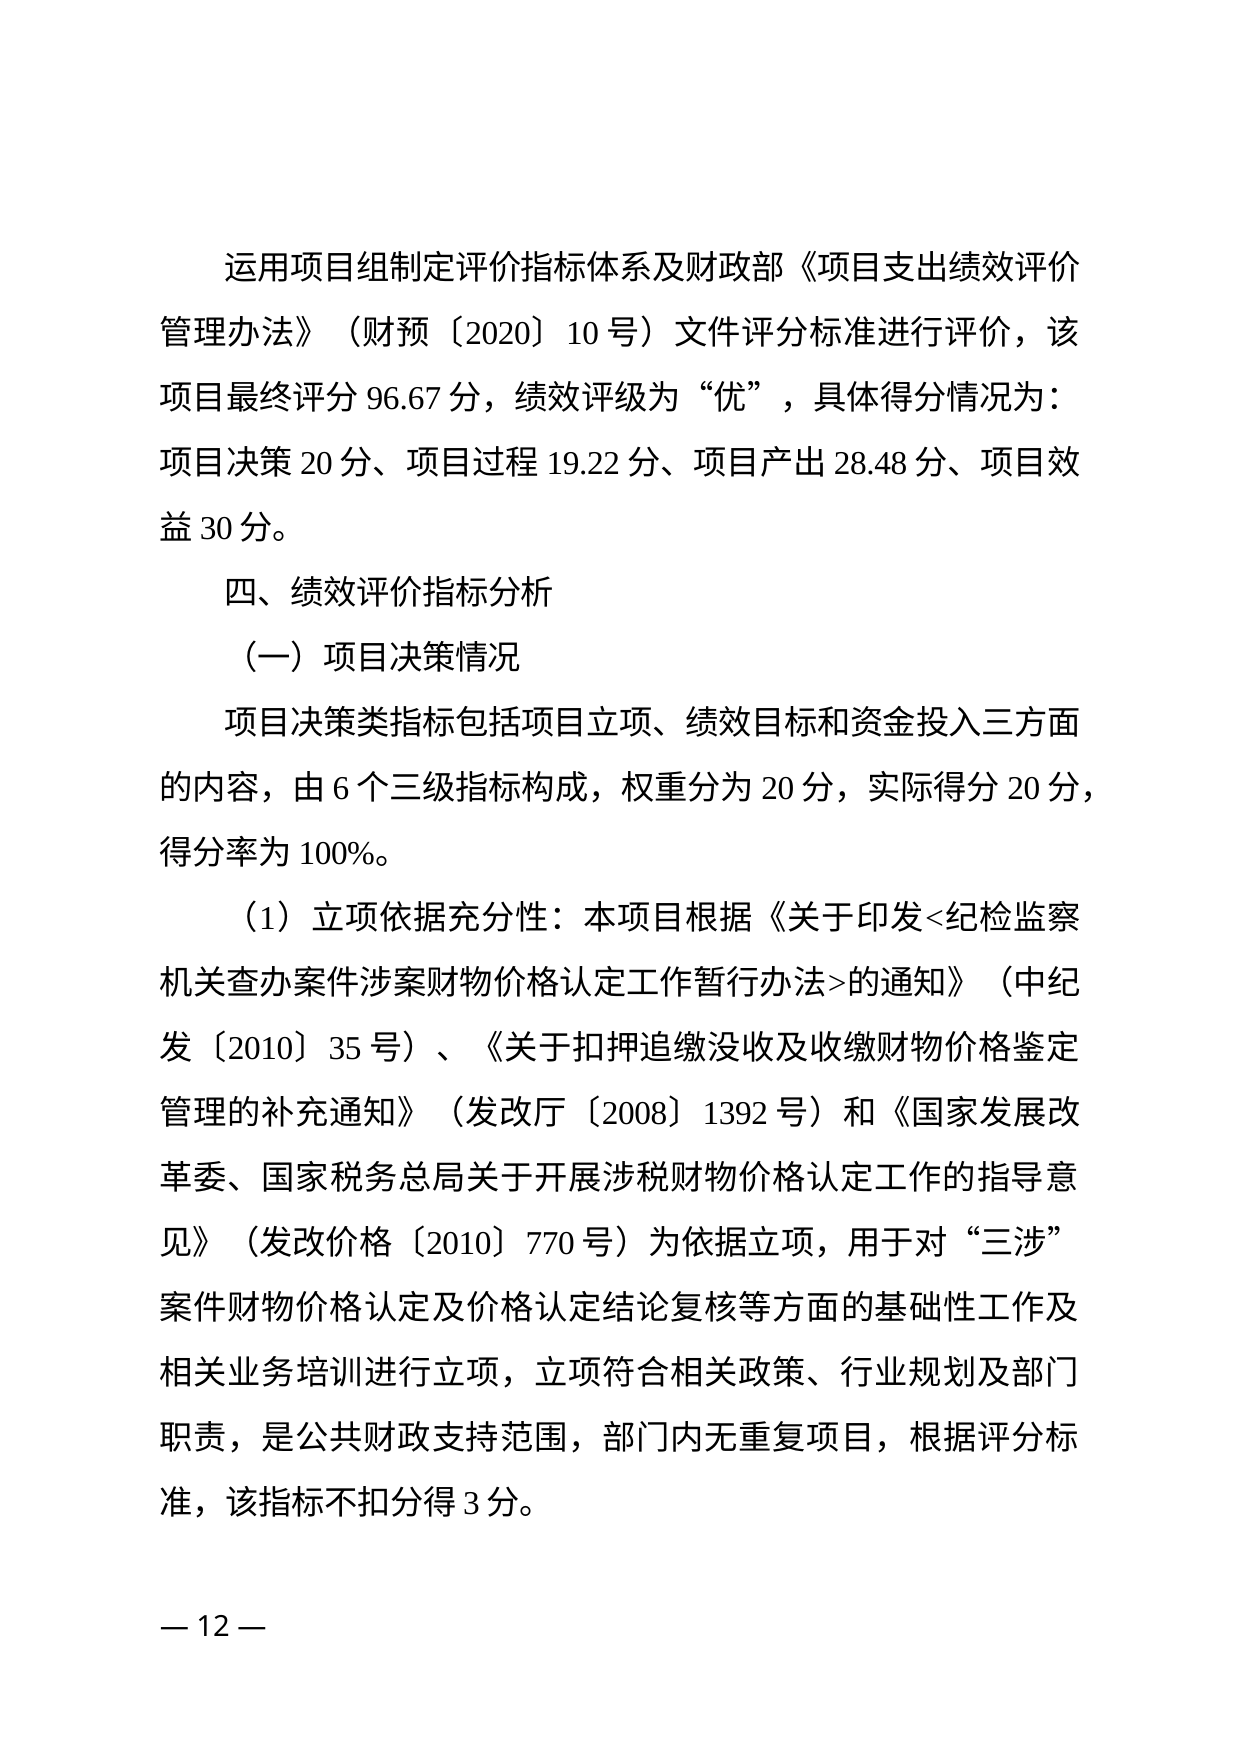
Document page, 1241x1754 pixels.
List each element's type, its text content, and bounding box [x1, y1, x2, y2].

text 项目决策类指标包括项目立项、绩效目标和资金投入三方面的内容，由6个三级指标构成，权重分为20分，实际得分20分，得分率为100%。 [159, 688, 1081, 883]
text 运用项目组制定评价指标体系及财政部《项目支出绩效评价管理办法》（财预〔2020〕10号）文件评分标准进行评价，该项目最终评分96.67分，绩效评级为“优”，具体得分情况为：项目决策20分、项目过程19.22分、项目产出28.48分、项目效益30分。 [159, 233, 1081, 558]
text 四、绩效评价指标分析 [159, 558, 1081, 623]
text （一）项目决策情况 [159, 623, 1081, 688]
text （1）立项依据充分性：本项目根据《关于印发<纪检监察机关查办案件涉案财物价格认定工作暂行办法>的通知》（中纪发〔2010〕35号）、《关于扣押追缴没收及收缴财物价格鉴定管理的补充通知》（发改厅〔2008〕1392号）和《国家发展改革委、国家税务总局关于开展涉税财物价格认定工作的指导意见》（发改价格〔2010〕770号）为依据立项，用于对“三涉”案件财物价格认定及价格认定结论复核等方面的基础性工作及相关业务培训进行立项，立项符合相关政策、行业规划及部门职责，是公共财政支持范围，部门内无重复项目，根据评分标准，该指标不扣分得3分。 [159, 883, 1081, 1533]
